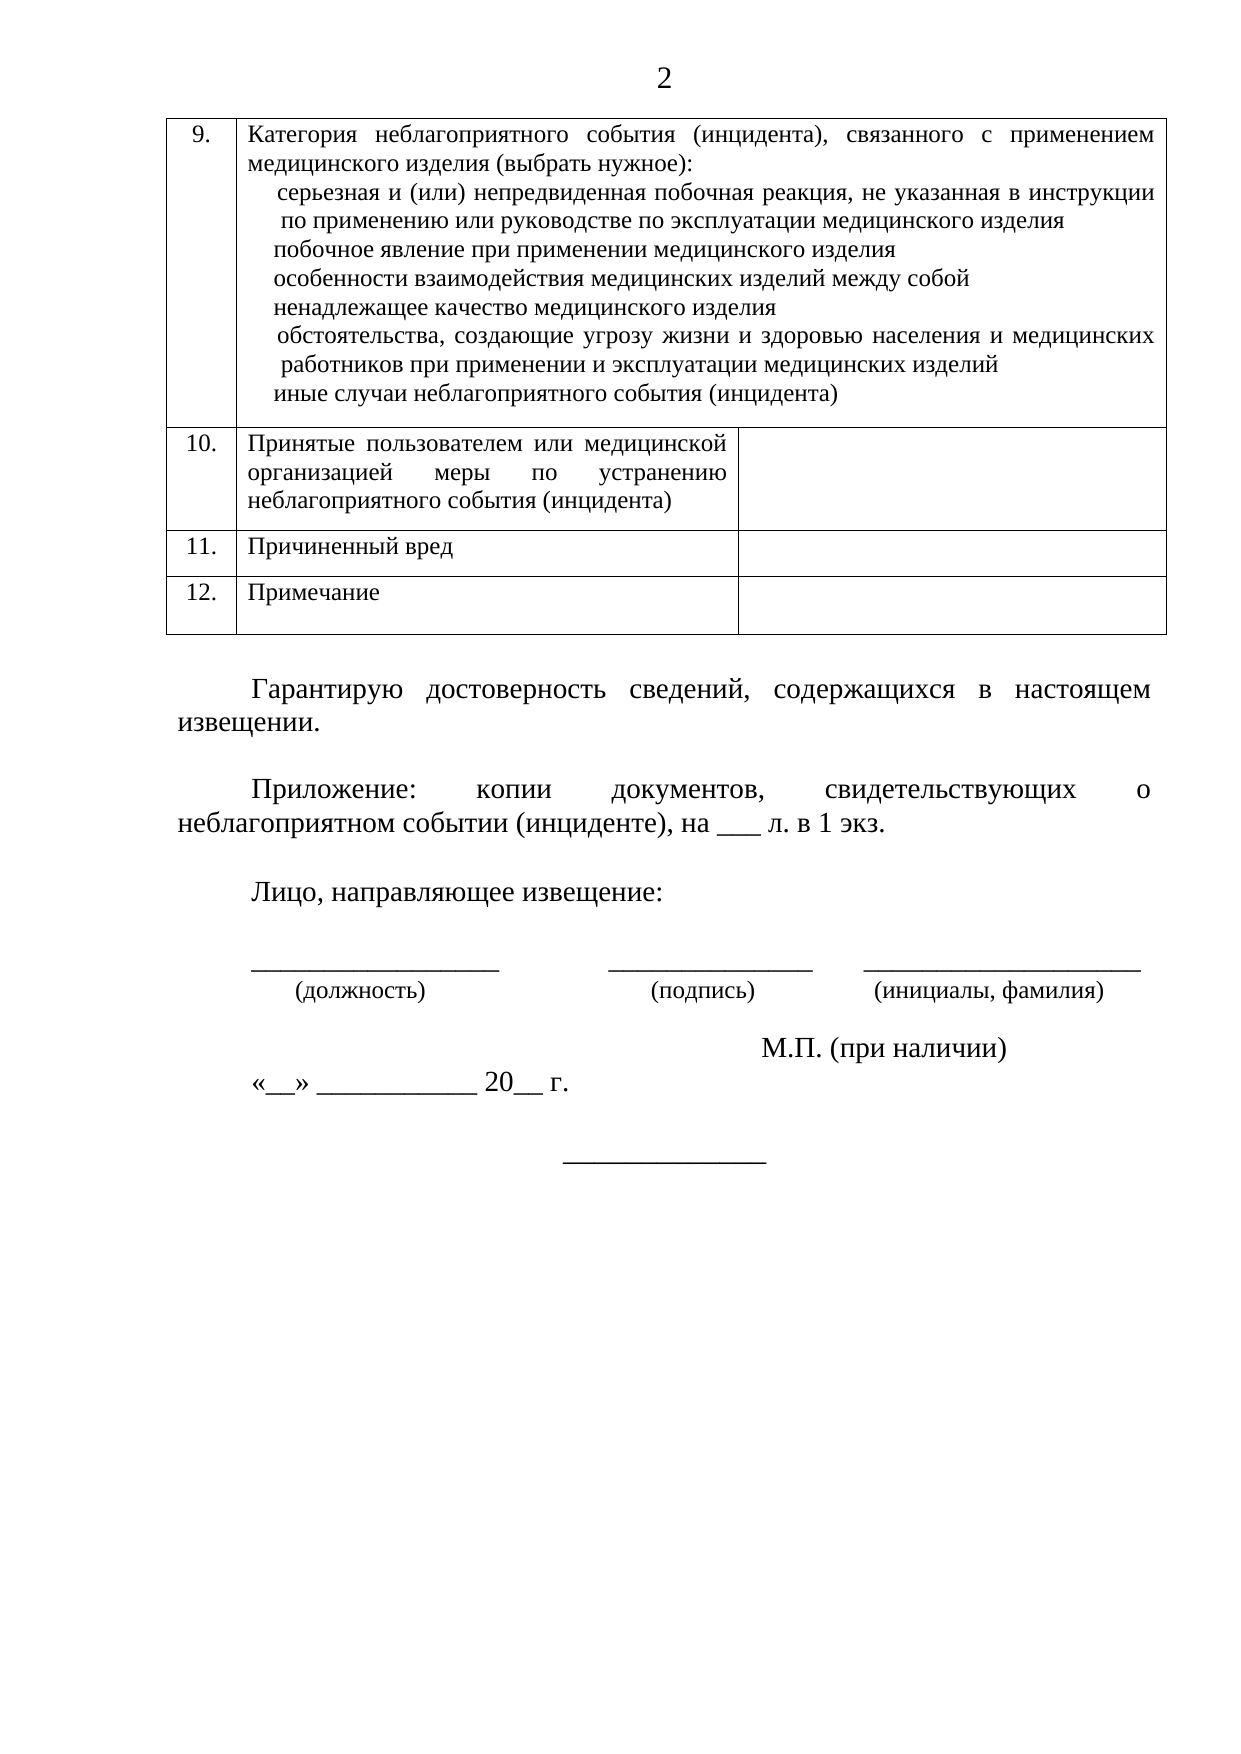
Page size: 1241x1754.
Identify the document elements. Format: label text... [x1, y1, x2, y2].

table_cell [739, 428, 1166, 530]
table_cell [739, 577, 1166, 634]
text _____________ [177, 1131, 1152, 1167]
text _________________ ______________ ___________________ [251, 942, 1152, 975]
text Лицо, направляющее извещение: [251, 874, 1152, 908]
table_cell 12. [167, 577, 236, 634]
table_cell Категория неблагоприятного события (инцидента), связанного с применением медицинского изделия (выбрать нужное):  серьезная и (или) непредвиденная побочная реакция, не указанная в инструкции по применению или руководстве по эксплуатации медицинского изделия  побочное явление при применении медицинского изделия  особенности взаимодействия медицинских изделий между собой  ненадлежащее качество медицинского изделия  обстоятельства, создающие угрозу жизни и здоровью населения и медицинских работников при применении и эксплуатации медицинских изделий  иные случаи неблагоприятного события (инцидента) [237, 119, 1166, 427]
text «__» ___________ 20__ г. [251, 1064, 1152, 1097]
text (должность) (подпись) (инициалы, фамилия) [251, 975, 1152, 1004]
table_cell Причиненный вред [237, 531, 738, 576]
text Приложение: копии документов, свидетельствующих о неблагоприятном событии (инциденте), на ___ л. в 1 экз. [177, 772, 1152, 839]
table_cell [739, 531, 1166, 576]
text Гарантирую достоверность сведений, содержащихся в настоящем извещении. [177, 671, 1152, 738]
table_cell 11. [167, 531, 236, 576]
table_cell Примечание [237, 577, 738, 634]
table_cell 10. [167, 428, 236, 530]
table_cell 9. [167, 119, 236, 427]
text М.П. (при наличии) [251, 1030, 1152, 1064]
table_cell Принятые пользователем или медицинской организацией меры по устранению неблагоприятного события (инцидента) [237, 428, 738, 530]
